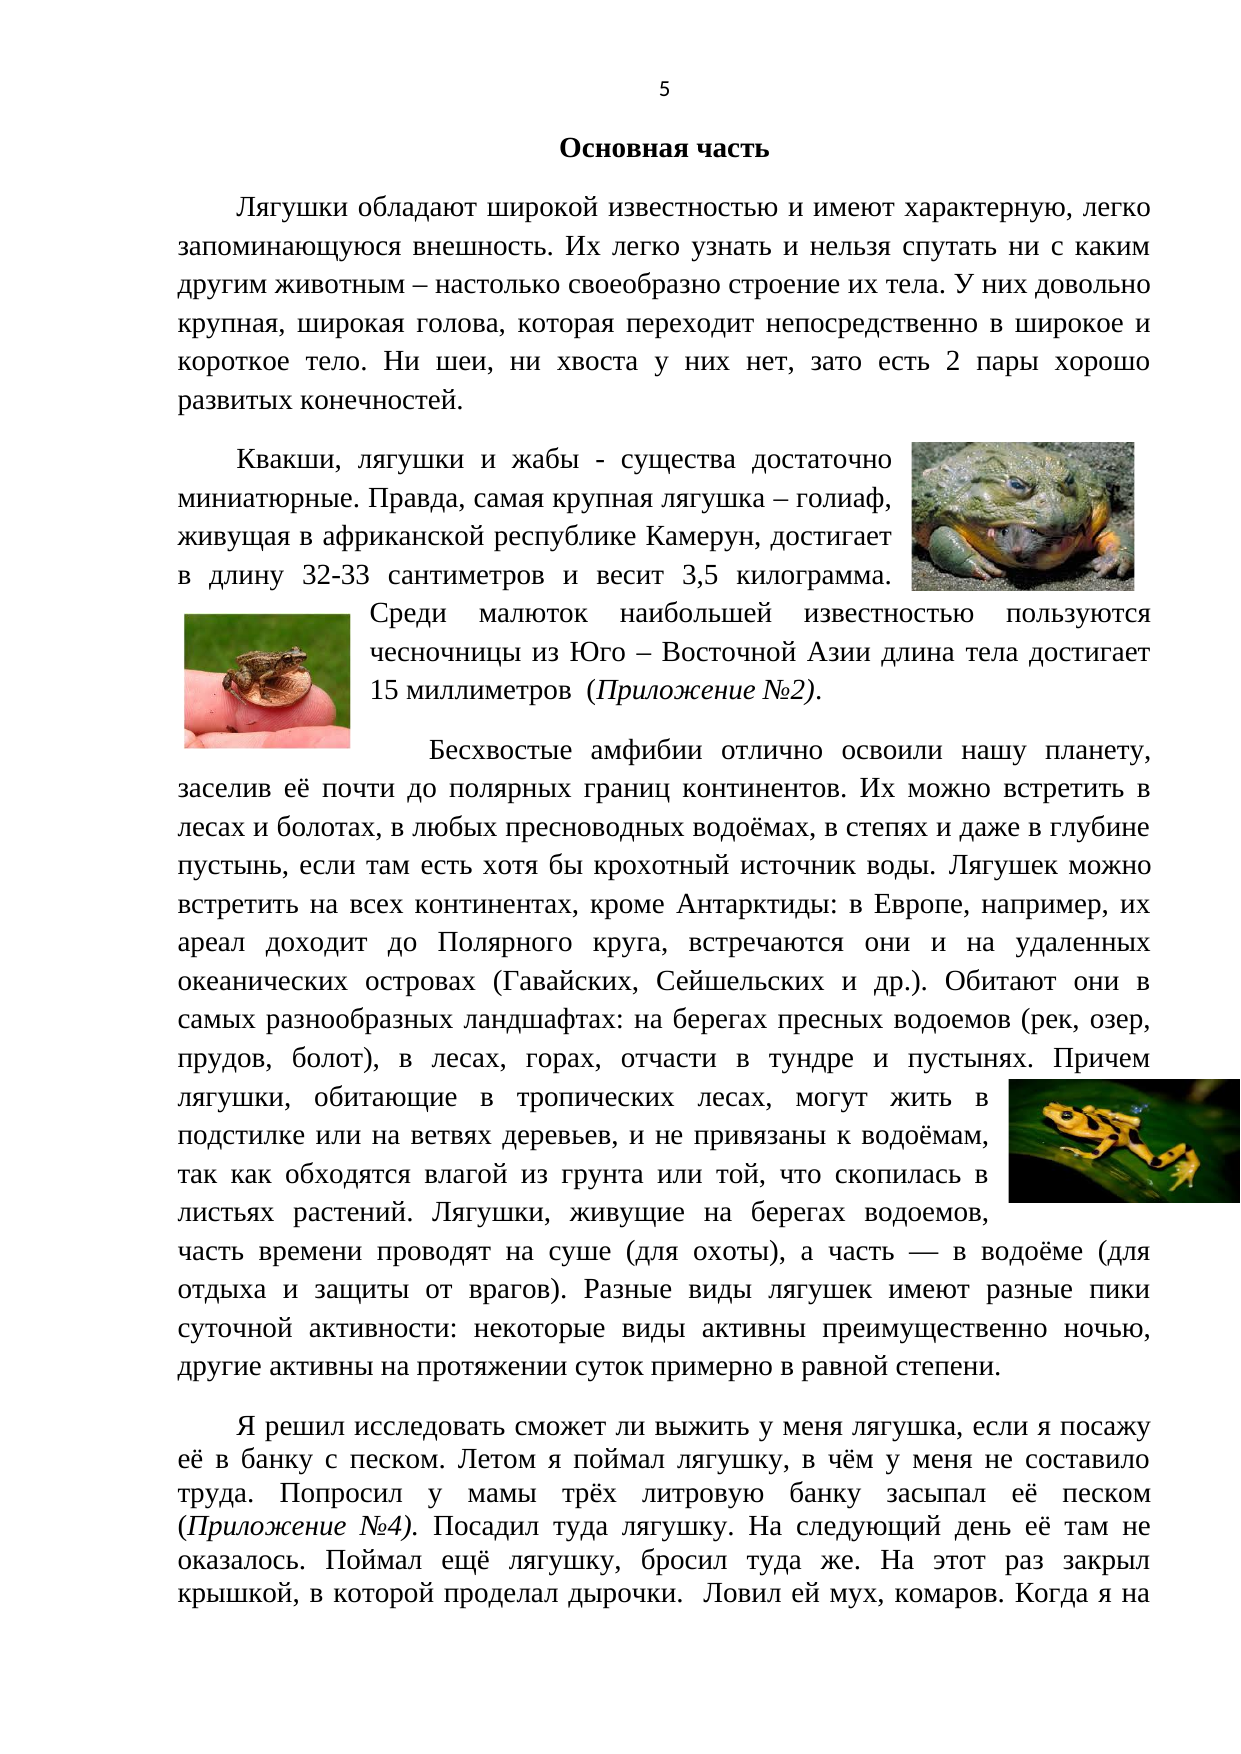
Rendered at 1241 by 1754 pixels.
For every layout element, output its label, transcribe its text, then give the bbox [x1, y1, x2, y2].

text Лягушки обладают широкой известностью и имеют характерную, легко запоминающуюся внешность. Их легко узнать и нельзя спутать ни с каким другим животным – настолько своеобразно строение их тела. У них довольно крупная, широкая голова, которая переходит непосредственно в широкое и короткое тело. Ни шеи, ни хвоста у них нет, зато есть 2 пары хорошо развитых конечностей. [177, 189, 1152, 415]
picture [1008, 1079, 1240, 1203]
picture [183, 613, 351, 749]
text Бесхвостые амфибии отлично освоили нашу планету, заселив её почти до полярных границ континентов. Их можно встретить в лесах и болотах, в любых пресноводных водоёмах, в степях и даже в глубине пустынь, если там есть хотя бы крохотный источник воды. Лягушек можно встретить на всех континентах, кроме Антарктиды: в Европе, например, их ареал доходит до Полярного круга, встречаются они и на удаленных океанических островах (Гавайских, Сейшельских и др.). Обитают они в самых разнообразных ландшафтах: на берегах пресных водоемов (рек, озер, прудов, болот), в лесах, горах, отчасти в тундре и пустынях. Причем лягушки, обитающие в тропических лесах, могут жить в подстилке или на ветвях деревьев, и не привязаны к водоёмам, так как обходятся влагой из грунта или той, что скопилась в листьях растений. Лягушки, живущие на берегах водоемов, часть времени проводят на суше (для охоты), а часть — в водоёме (для отдыха и защиты от врагов). Разные виды лягушек имеют разные пики суточной активности: некоторые виды активны преимущественно ночью, другие активны на протяжении суток примерно в равной степени. [177, 732, 1152, 1382]
text Основная часть [177, 130, 1152, 163]
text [177, 1408, 1152, 1609]
text Квакши, лягушки и жабы - существа достаточно миниатюрные. Правда, самая крупная лягушка – голиаф, живущая в африканской республике Камерун, достигает в длину 32-33 сантиметров и весит 3,5 килограмма. Среди малюток наибольшей известностью пользуются чесночницы из Юго – Восточной Азии длина тела достигает 15 миллиметров (Приложение №2). [177, 441, 1152, 706]
